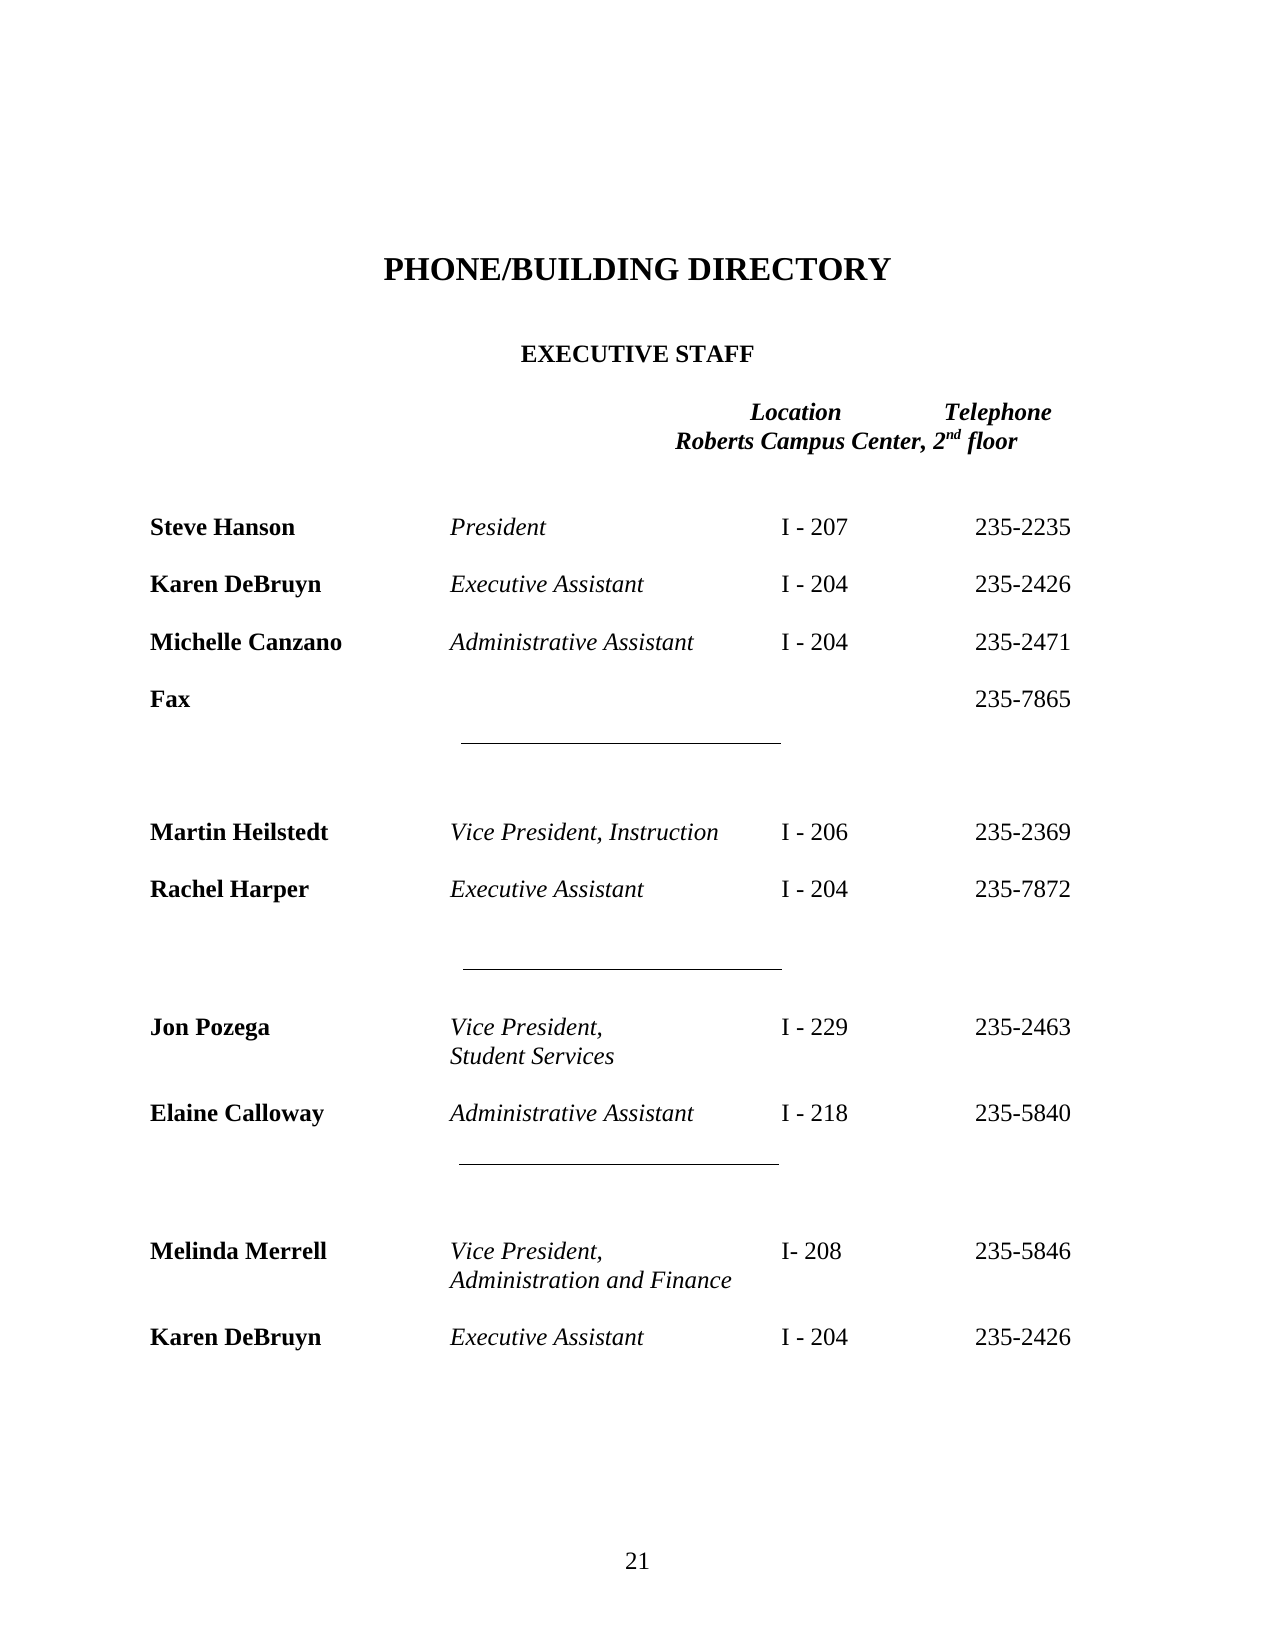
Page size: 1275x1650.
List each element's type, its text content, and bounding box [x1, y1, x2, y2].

text Elaine Calloway Administrative Assistant I - 218 235-5840 [150, 1098, 1125, 1127]
text Fax 235-7865 [150, 684, 1125, 713]
text Rachel Harper Executive Assistant I - 204 235-7872 [150, 874, 1125, 903]
text Steve Hanson President I - 207 235-2235 [150, 512, 1125, 541]
text PHONE/BUILDING DIRECTORY [150, 258, 1125, 285]
text Administration and Finance [150, 1265, 1125, 1294]
text Jon Pozega Vice President, I - 229 235-2463 [150, 1012, 1125, 1041]
title EXECUTIVE STAFF [150, 339, 1125, 368]
text Karen DeBruyn Executive Assistant I - 204 235-2426 [150, 569, 1125, 598]
text Michelle Canzano Administrative Assistant I - 204 235-2471 [150, 627, 1125, 656]
text Roberts Campus Center, 2nd floor [150, 426, 1125, 454]
text Karen DeBruyn Executive Assistant I - 204 235-2426 [150, 1322, 1125, 1351]
text Melinda Merrell Vice President, I- 208 235-5846 [150, 1236, 1125, 1265]
text Martin Heilstedt Vice President, Instruction I - 206 235-2369 [150, 817, 1125, 845]
text Student Services [150, 1041, 1125, 1069]
text Location Telephone [150, 397, 1125, 426]
